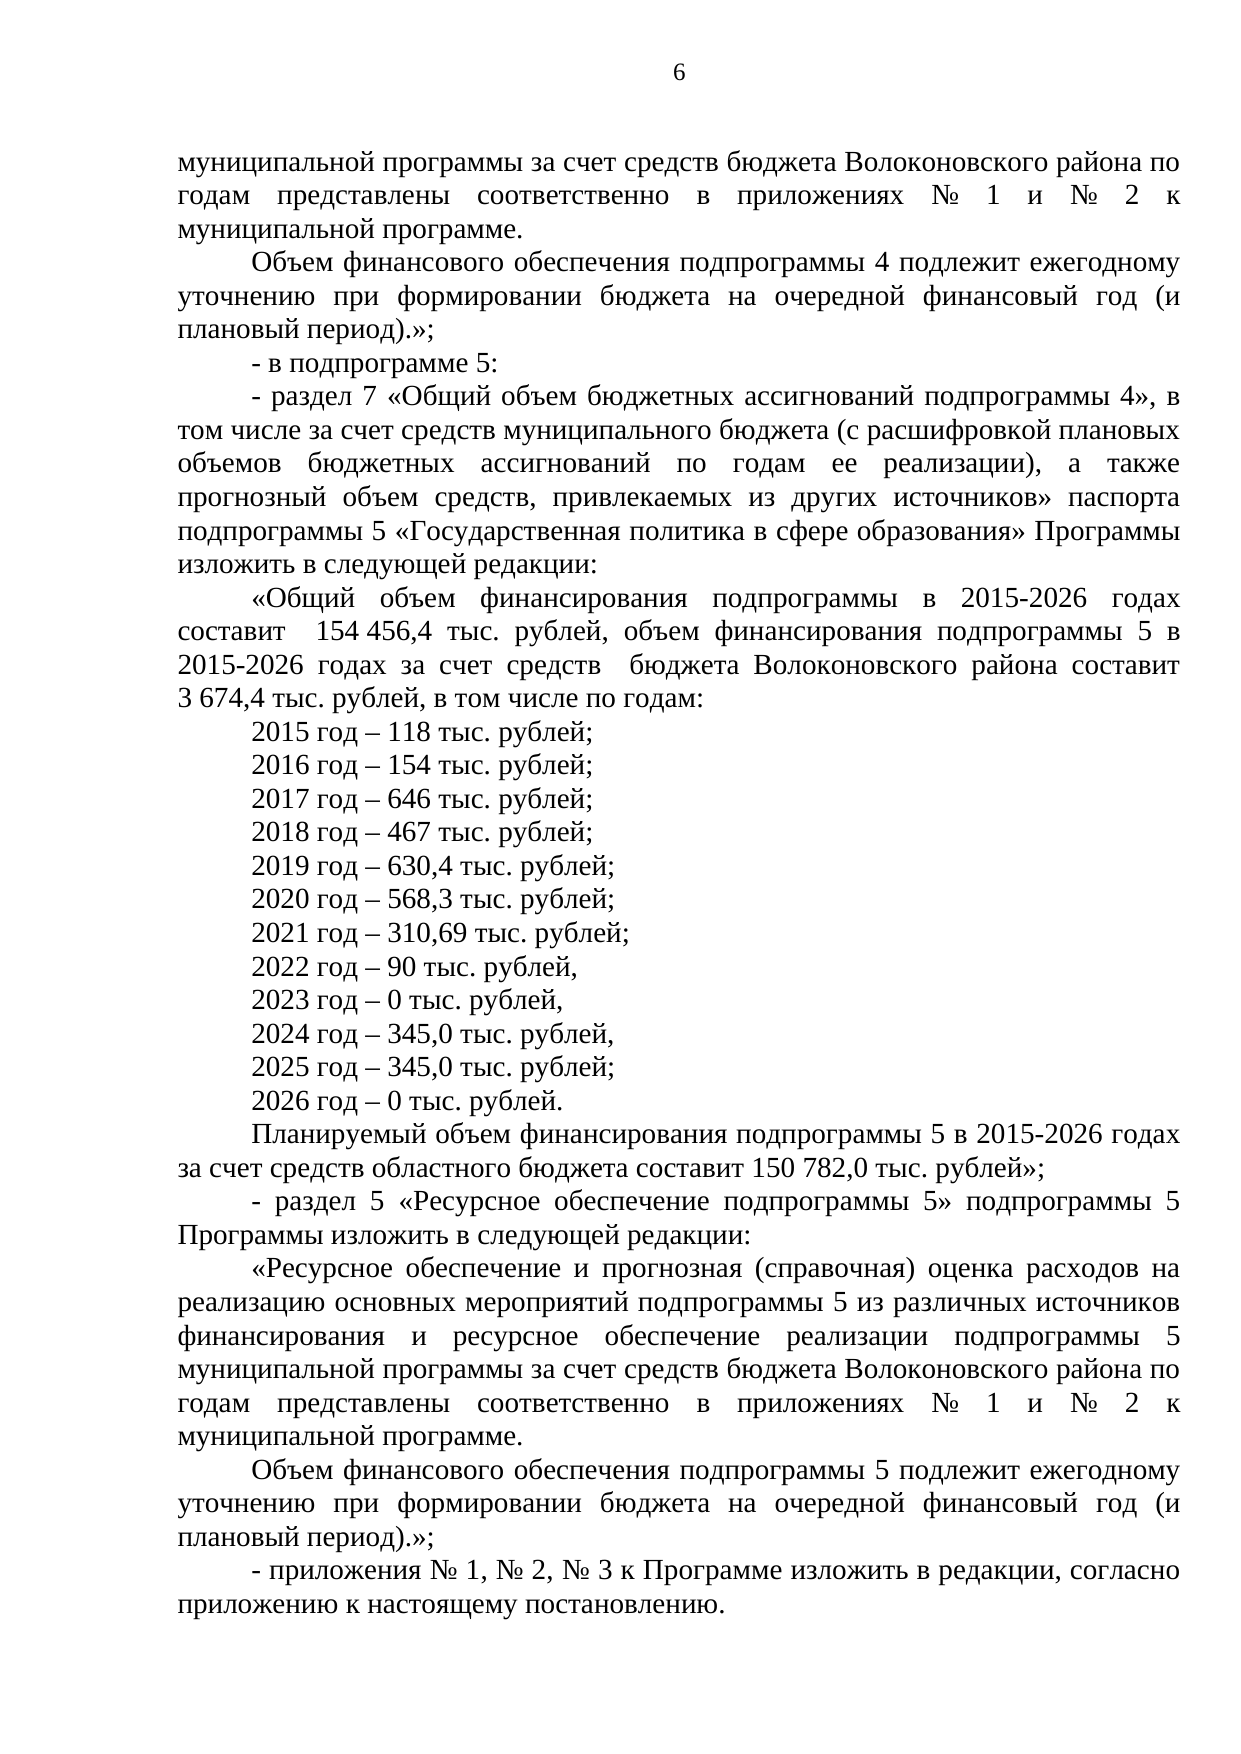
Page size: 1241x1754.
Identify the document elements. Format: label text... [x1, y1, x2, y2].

text 2020 год – 568,3 тыс. рублей; [177, 882, 1181, 915]
text 2021 год – 310,69 тыс. рублей; [177, 915, 1181, 949]
text «Общий объем финансирования подпрограммы в 2015-2026 годах составит 154 456,4 тыс. рублей, объем финансирования подпрограммы 5 в 2015-2026 годах за счет средств бюджета Волоконовского района составит 3 674,4 тыс. рублей, в том числе по годам: [177, 580, 1181, 714]
text 2016 год – 154 тыс. рублей; [177, 747, 1181, 781]
text Объем финансового обеспечения подпрограммы 5 подлежит ежегодному уточнению при формировании бюджета на очередной финансовый год (и плановый период).»; [177, 1452, 1181, 1552]
text Планируемый объем финансирования подпрограммы 5 в 2015-2026 годах за счет средств областного бюджета составит 150 782,0 тыс. рублей»; [177, 1116, 1181, 1183]
text 2019 год – 630,4 тыс. рублей; [177, 848, 1181, 882]
text 2015 год – 118 тыс. рублей; [177, 714, 1181, 747]
text 2017 год – 646 тыс. рублей; [177, 781, 1181, 814]
text 2025 год – 345,0 тыс. рублей; [177, 1049, 1181, 1083]
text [177, 144, 1181, 244]
text «Ресурсное обеспечение и прогнозная (справочная) оценка расходов на реализацию основных мероприятий подпрограммы 5 из различных источников финансирования и ресурсное обеспечение реализации подпрограммы 5 муниципальной программы за счет средств бюджета Волоконовского района по годам представлены соответственно в приложениях № 1 и № 2 к муниципальной программе. [177, 1251, 1181, 1452]
text - раздел 7 «Общий объем бюджетных ассигнований подпрограммы 4», в том числе за счет средств муниципального бюджета (с расшифровкой плановых объемов бюджетных ассигнований по годам ее реализации), а также прогнозный объем средств, привлекаемых из других источников» паспорта подпрограммы 5 «Государственная политика в сфере образования» Программы изложить в следующей редакции: [177, 378, 1181, 580]
text - приложения № 1, № 2, № 3 к Программе изложить в редакции, согласно приложению к настоящему постановлению. [177, 1552, 1181, 1619]
text 2022 год – 90 тыс. рублей, [177, 949, 1181, 982]
text 2024 год – 345,0 тыс. рублей, [177, 1016, 1181, 1049]
text 2018 год – 467 тыс. рублей; [177, 814, 1181, 848]
text 2026 год – 0 тыс. рублей. [177, 1083, 1181, 1116]
text - раздел 5 «Ресурсное обеспечение подпрограммы 5» подпрограммы 5 Программы изложить в следующей редакции: [177, 1183, 1181, 1251]
text - в подпрограмме 5: [177, 345, 1181, 378]
text Объем финансового обеспечения подпрограммы 4 подлежит ежегодному уточнению при формировании бюджета на очередной финансовый год (и плановый период).»; [177, 244, 1181, 345]
text 2023 год – 0 тыс. рублей, [177, 982, 1181, 1016]
